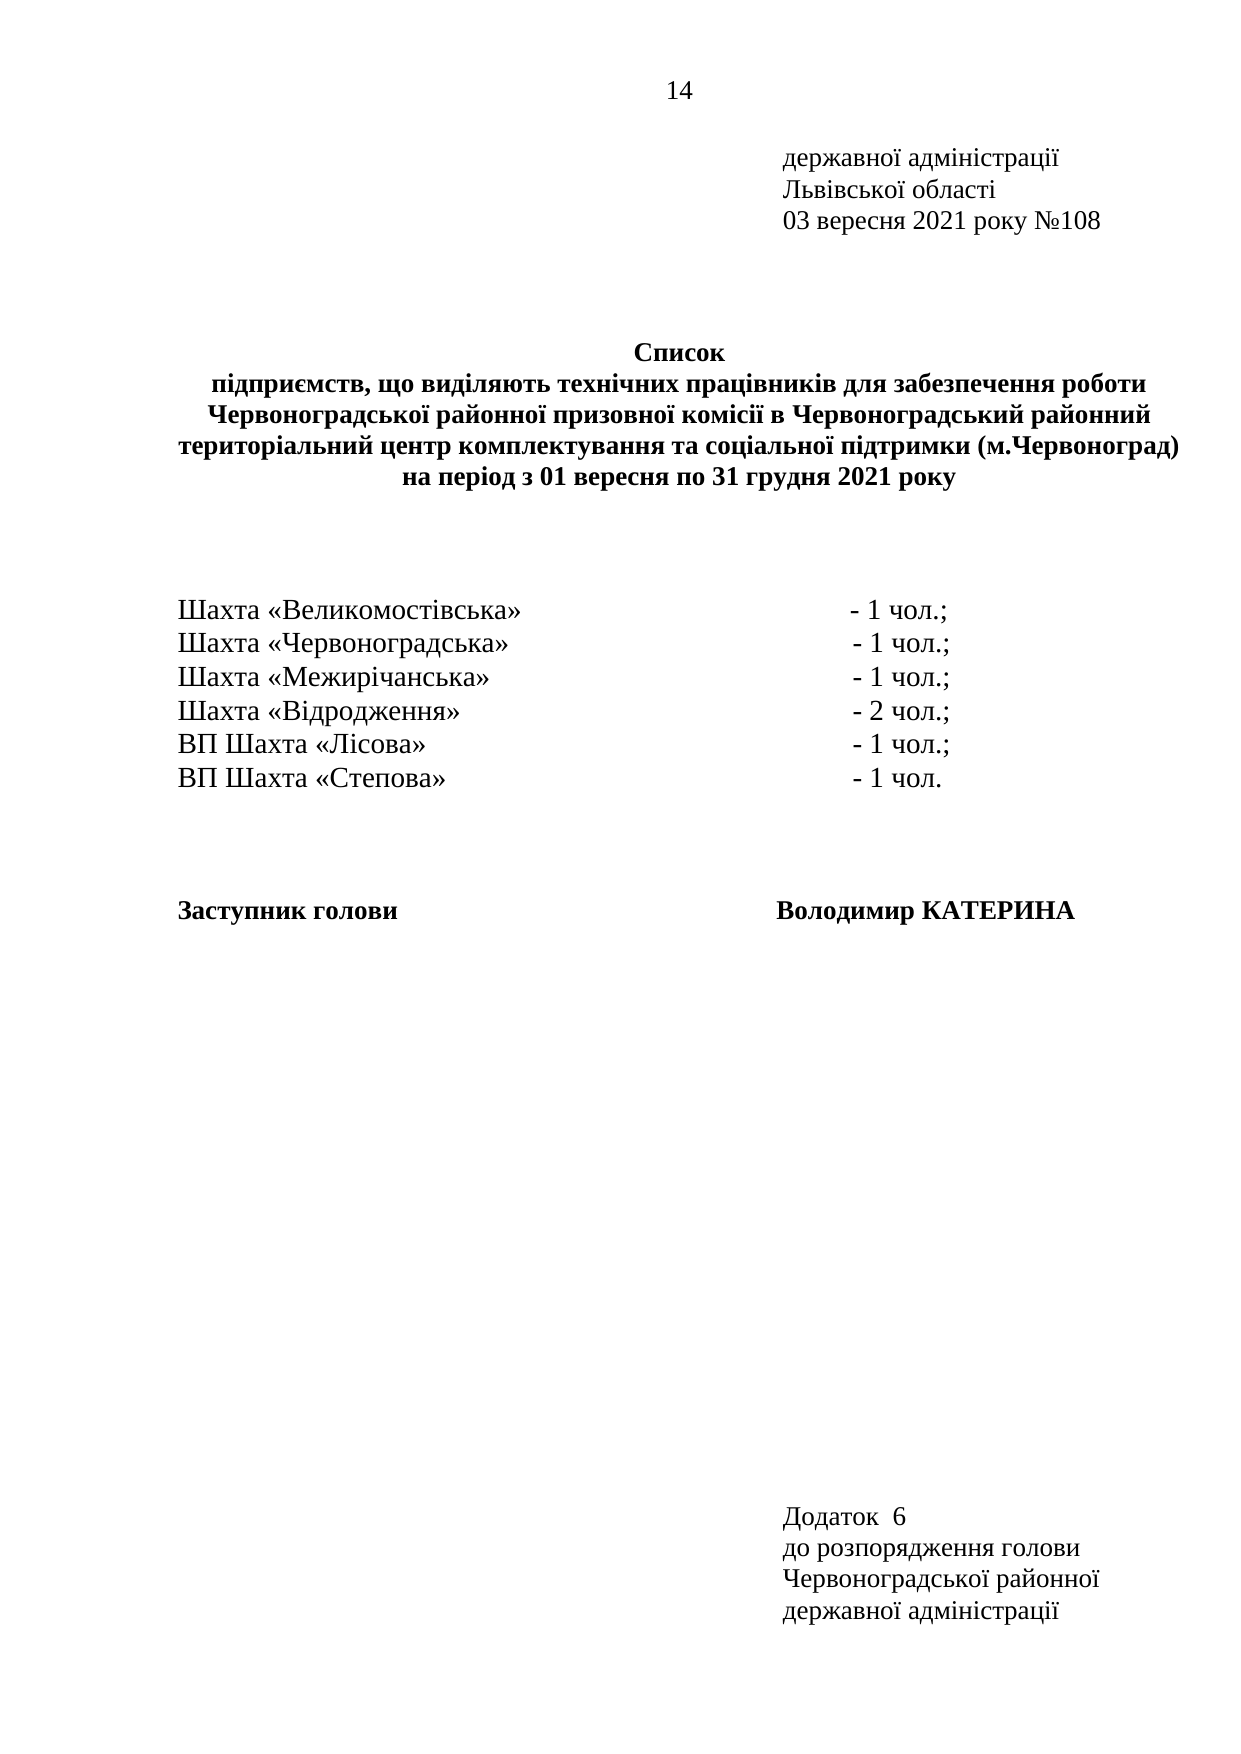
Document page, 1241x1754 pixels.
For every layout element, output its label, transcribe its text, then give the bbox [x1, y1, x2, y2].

text Додаток 6 [783, 1500, 1181, 1531]
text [783, 1594, 1181, 1625]
text ВП Шахта «Степова» - 1 чол. [177, 760, 1181, 793]
text на період з 01 вересня по 31 грудня 2021 року [177, 460, 1181, 491]
text Шахта «Відродження» - 2 чол.; [177, 693, 1181, 726]
text 03 вересня 2021 року №108 [783, 204, 1181, 235]
text підприємств, що виділяють технічних працівників для забезпечення роботи Червоноградської районної призовної комісії в Червоноградський районний територіальний центр комплектування та соціальної підтримки (м.Червоноград) [177, 367, 1181, 460]
text Список [177, 336, 1181, 367]
text державної адміністрації Львівської області [783, 142, 1181, 204]
text Шахта «Великомостівська» - 1 чол.; [177, 592, 1181, 626]
text до розпорядження голови Червоноградської районної [783, 1531, 1181, 1594]
text ВП Шахта «Лісова» - 1 чол.; [177, 726, 1181, 760]
text Шахта «Межирічанська» - 1 чол.; [177, 659, 1181, 693]
text Шахта «Червоноградська» - 1 чол.; [177, 626, 1181, 659]
text Заступник голови Володимир КАТЕРИНА [177, 894, 1181, 925]
